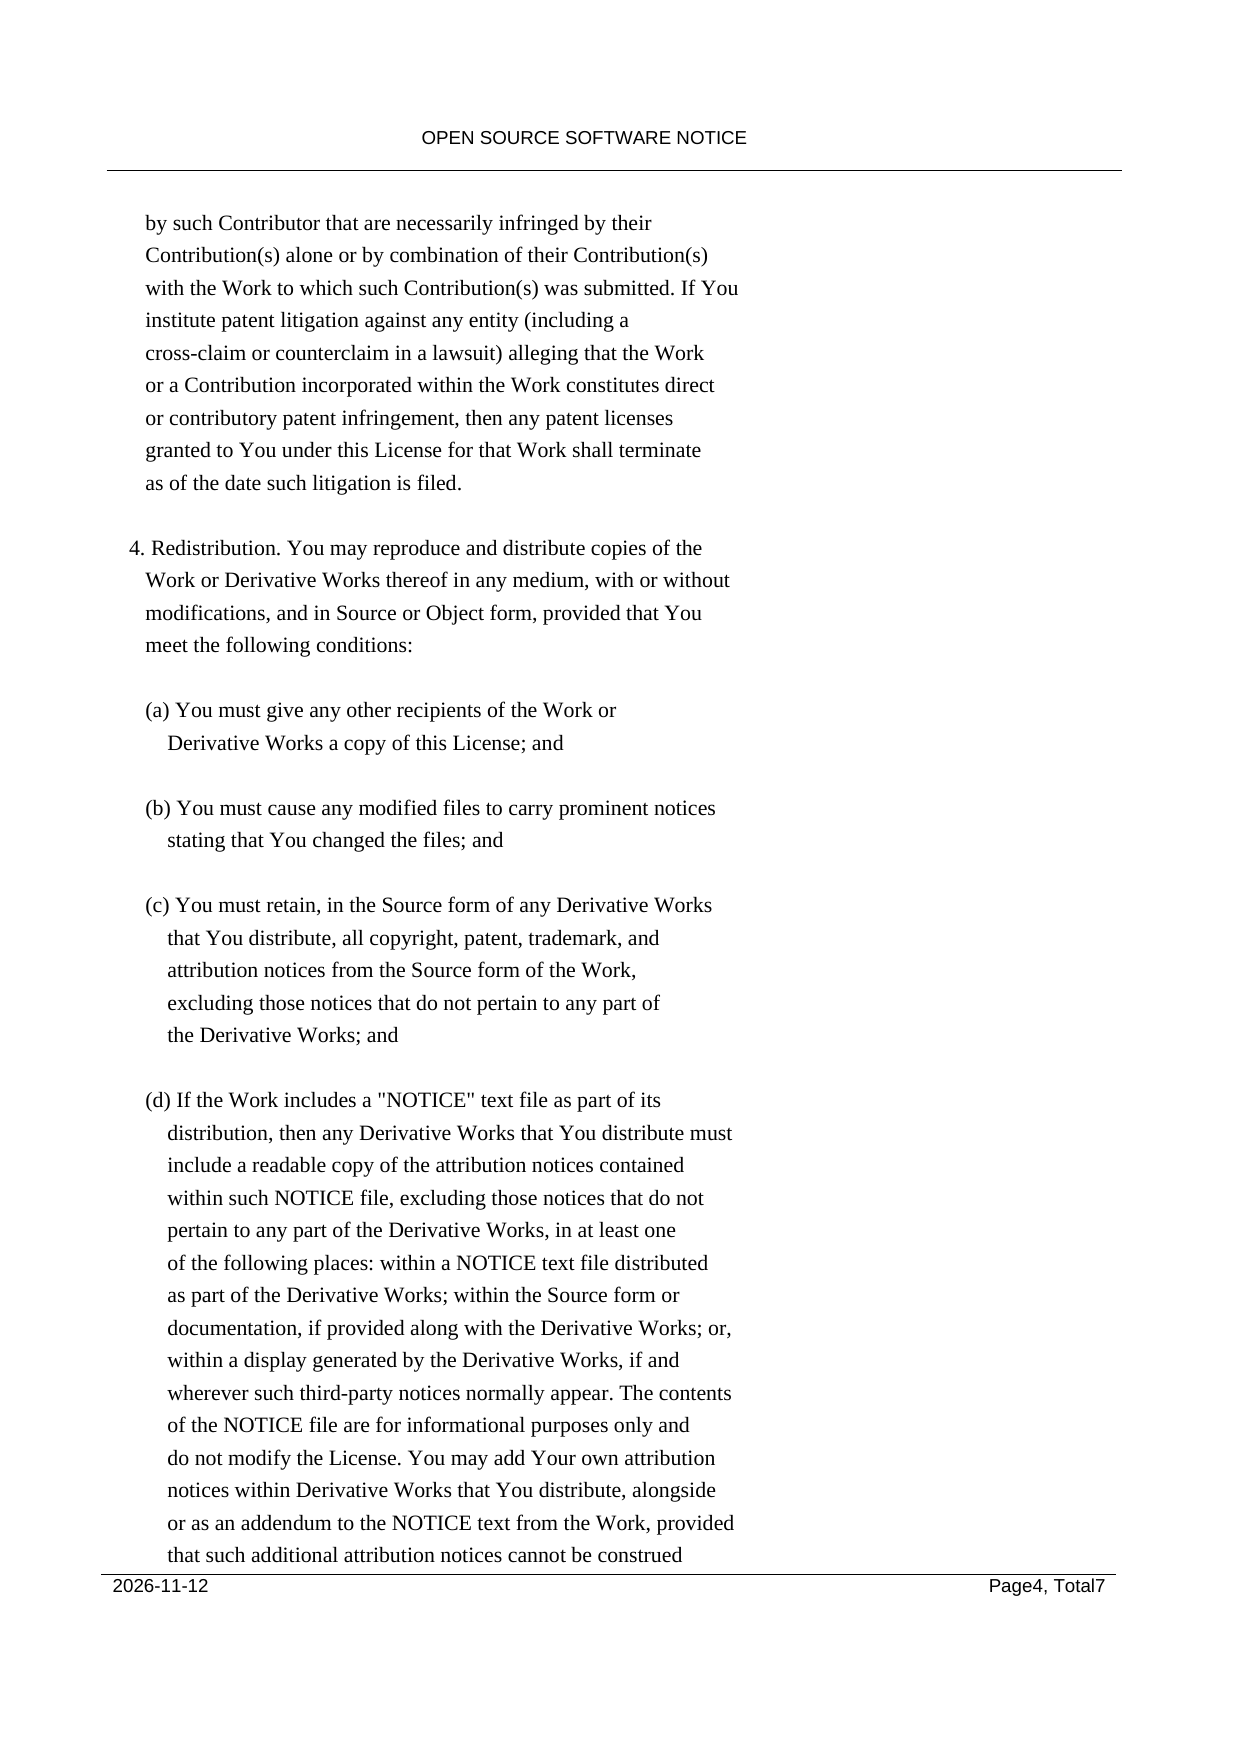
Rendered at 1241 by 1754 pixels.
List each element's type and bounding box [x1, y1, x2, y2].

text [112, 206, 1128, 1571]
